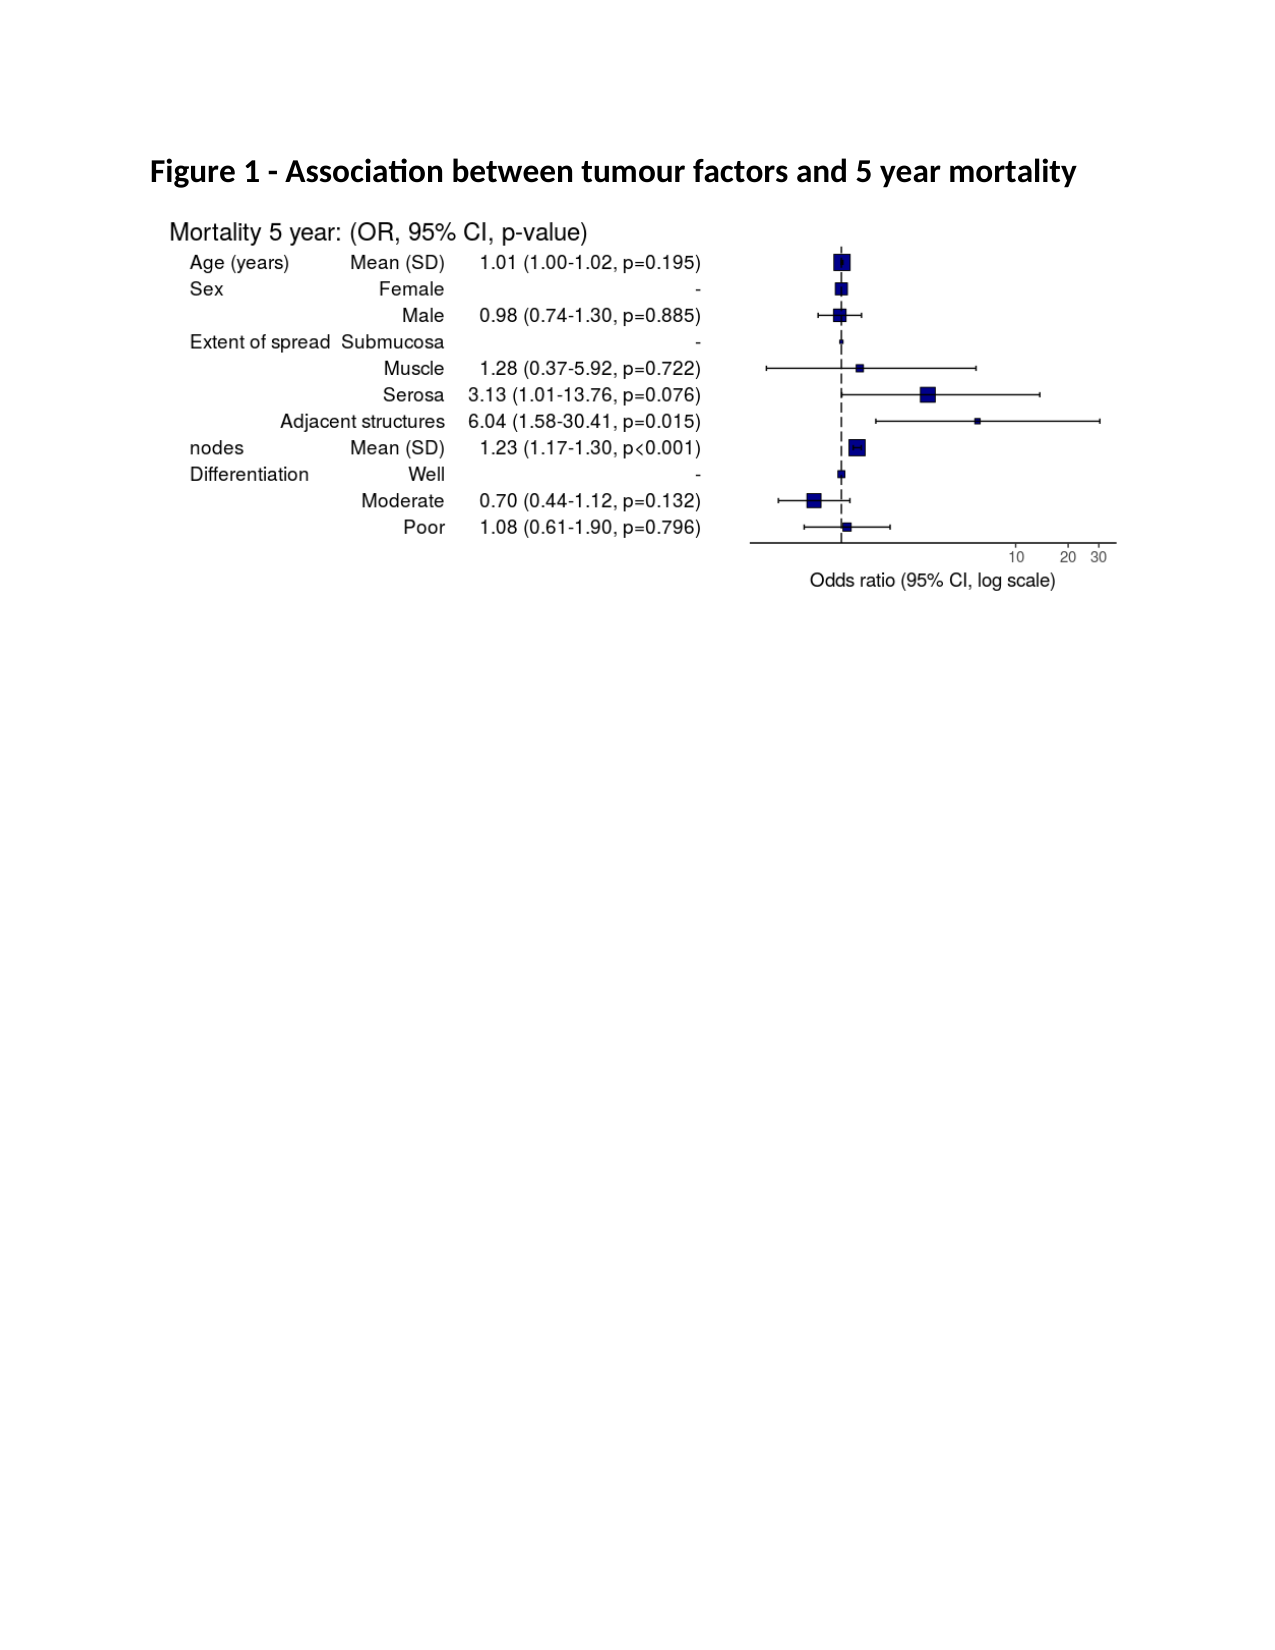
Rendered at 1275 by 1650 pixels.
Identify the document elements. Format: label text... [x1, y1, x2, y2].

subtitle Figure 1 - Association between tumour factors and 5 year mortality [150, 150, 1125, 191]
picture [150, 209, 1125, 600]
